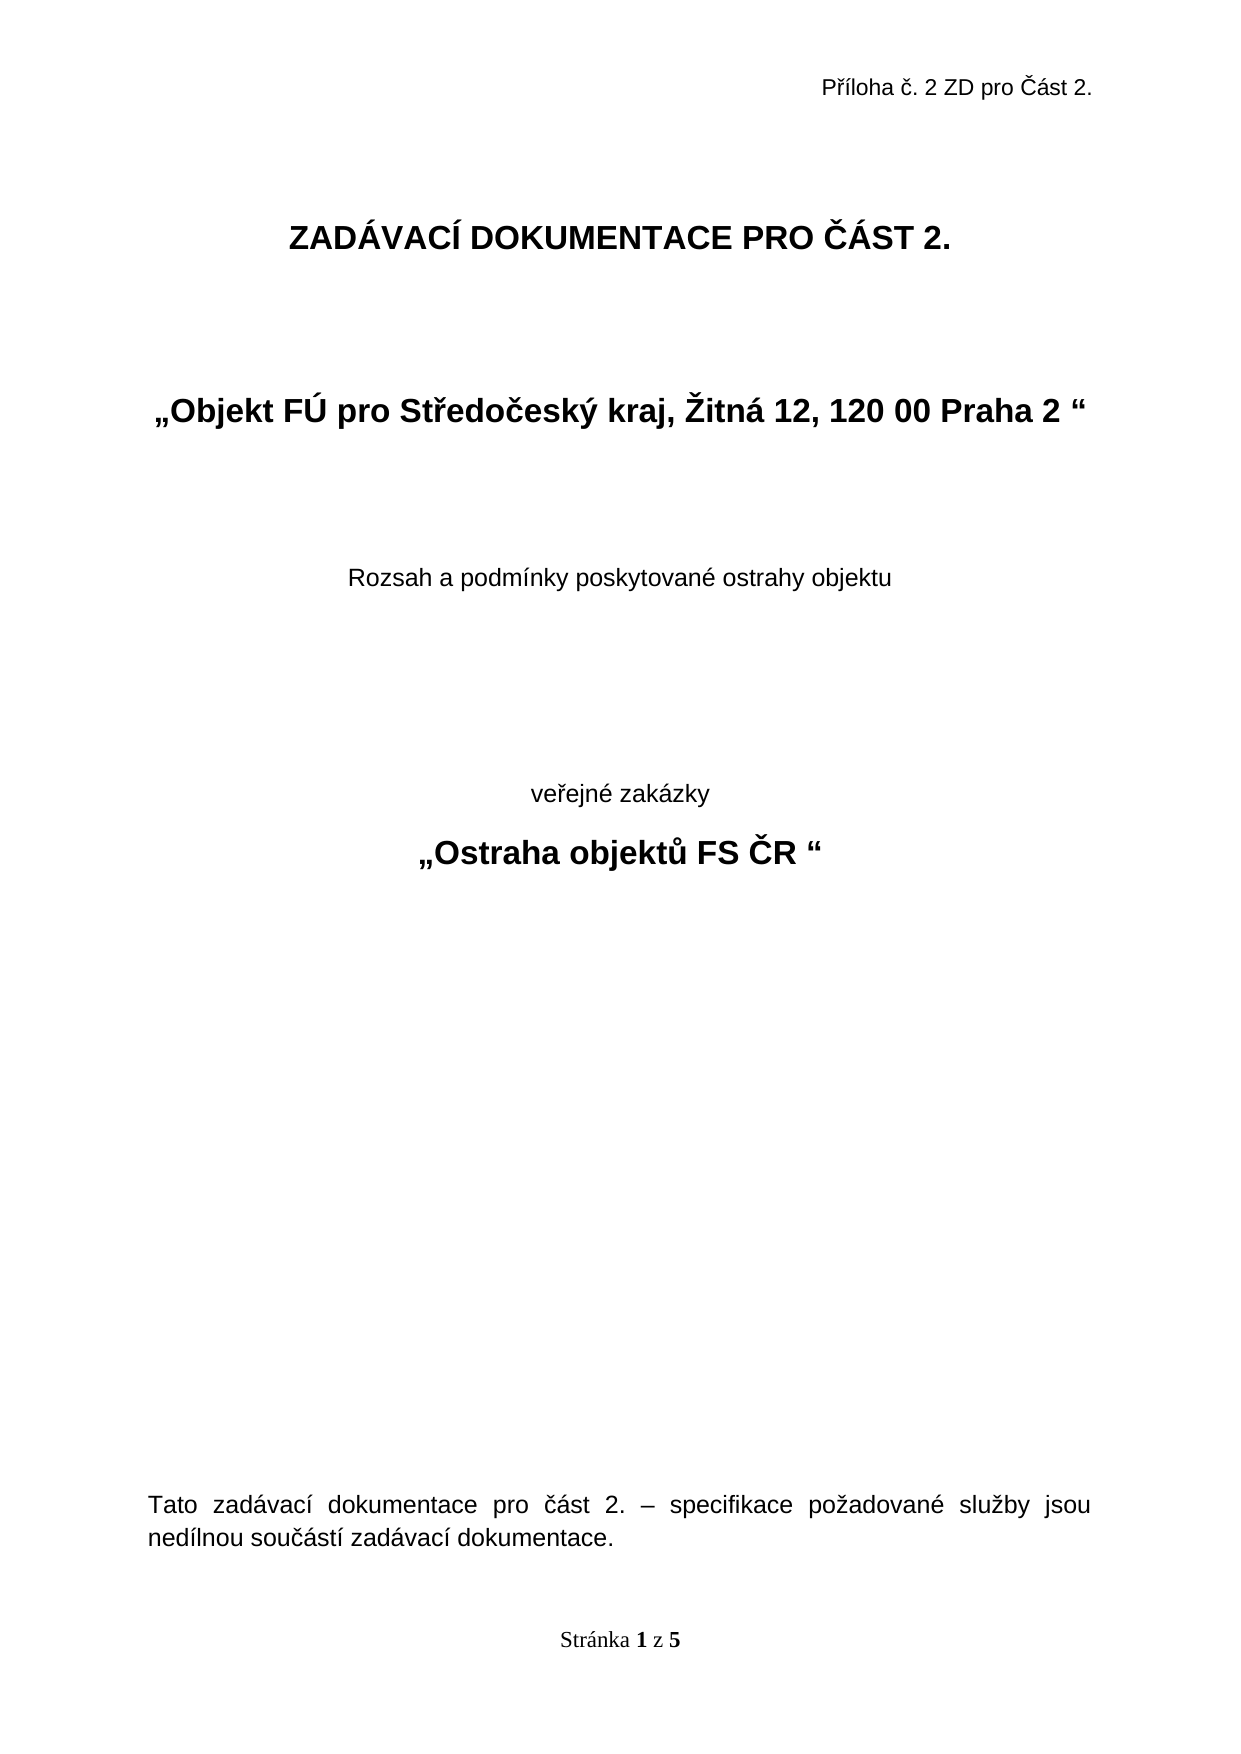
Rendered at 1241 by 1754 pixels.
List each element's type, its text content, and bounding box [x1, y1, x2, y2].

text ZADÁVACÍ DOKUMENTACE PRO ČÁST 2. [148, 218, 1093, 256]
text „Ostraha objektů FS ČR “ [148, 833, 1093, 871]
text Tato zadávací dokumentace pro část 2. – specifikace požadované služby jsou nedílnou součástí zadávací dokumentace. [148, 1490, 1093, 1552]
text Rozsah a podmínky poskytované ostrahy objektu [148, 563, 1093, 592]
text „Objekt FÚ pro Středočeský kraj, Žitná 12, 120 00 Praha 2 “ [148, 391, 1093, 429]
text veřejné zakázky [148, 779, 1093, 808]
